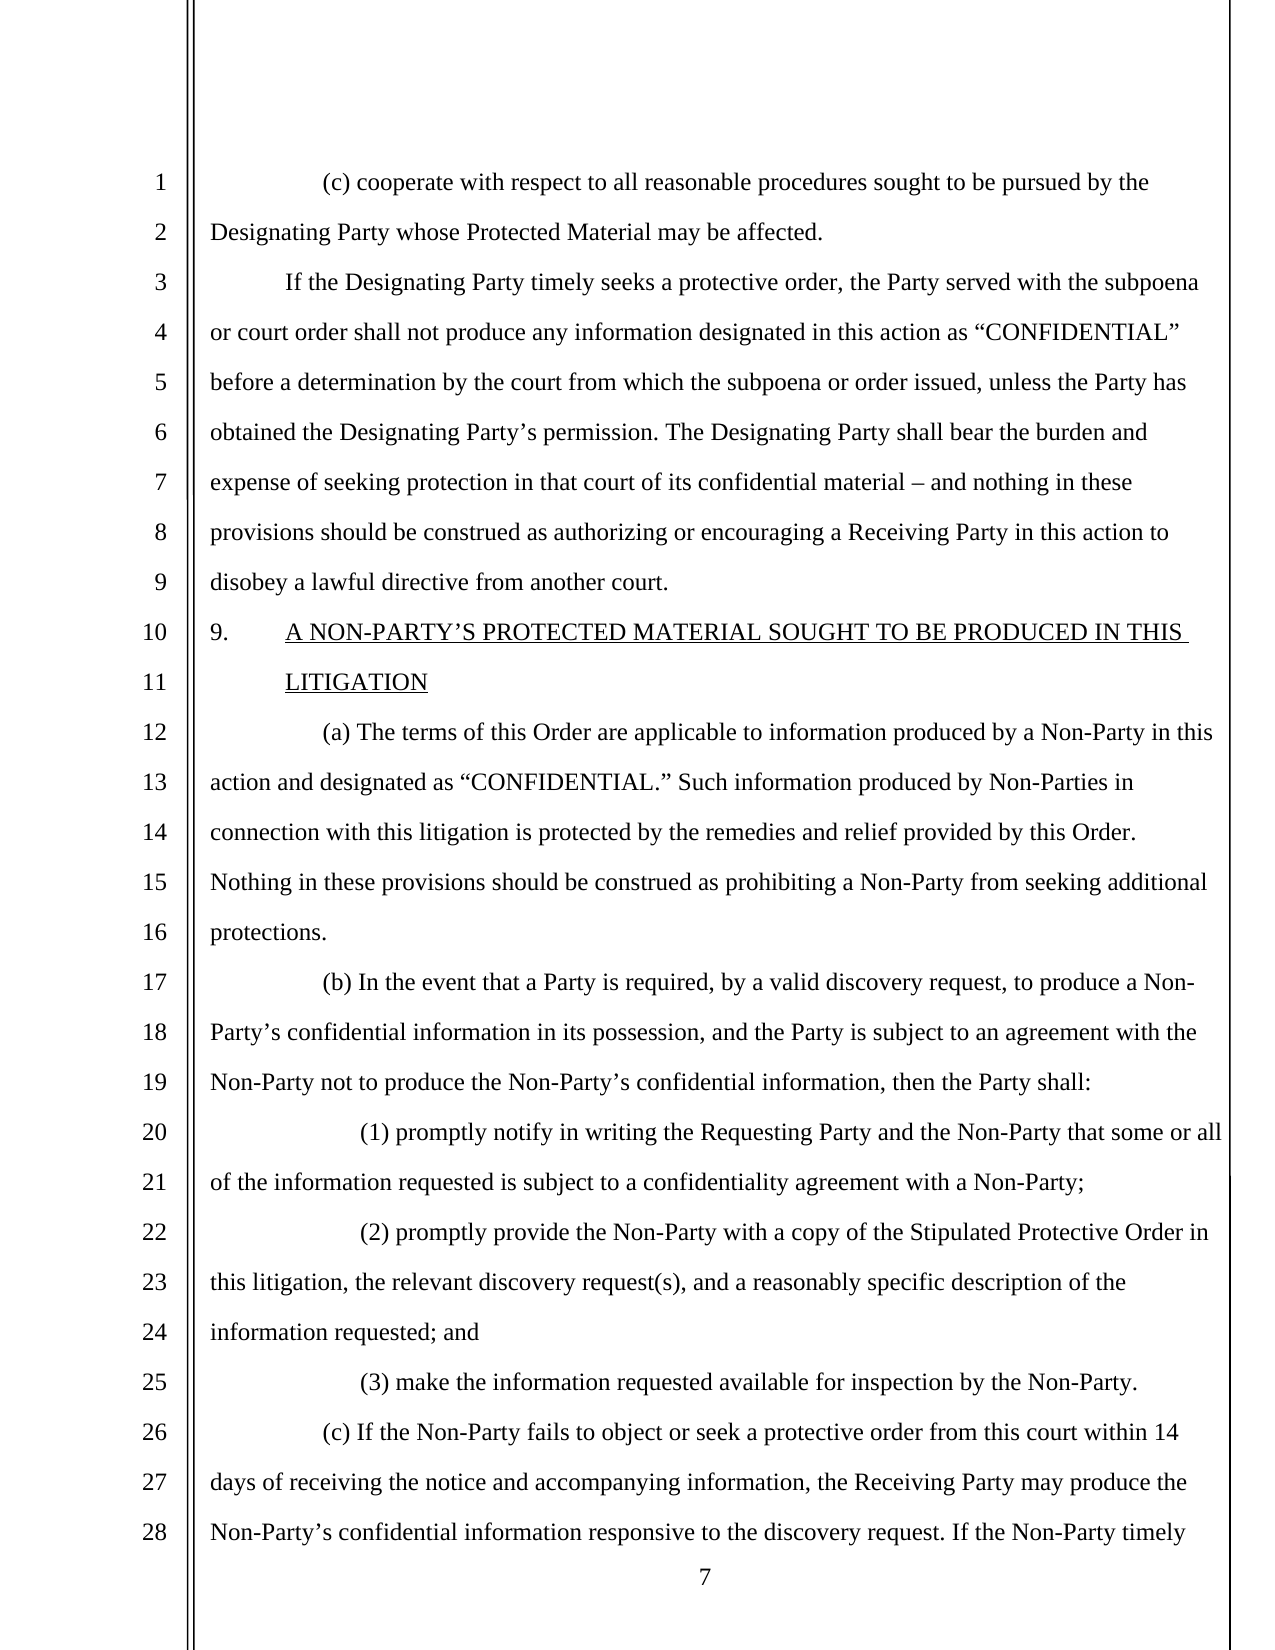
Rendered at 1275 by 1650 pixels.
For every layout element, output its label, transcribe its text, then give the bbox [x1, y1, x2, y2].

subtitle (2) promptly provide the Non-Party with a copy of the Stipulated Protective Order in this litigation, the relevant discovery request(s), and a reasonably specific description of the information requested; and [210, 1200, 1222, 1350]
subtitle (1) promptly notify in writing the Requesting Party and the Non-Party that some or all of the information requested is subject to a confidentiality agreement with a Non-Party; [210, 1100, 1222, 1200]
subtitle (a) The terms of this Order are applicable to information produced by a Non-Party in this action and designated as “CONFIDENTIAL.” Such information produced by Non-Parties in connection with this litigation is protected by the remedies and relief provided by this Order. Nothing in these provisions should be construed as prohibiting a Non-Party from seeking additional protections. [210, 700, 1222, 950]
subtitle (3) make the information requested available for inspection by the Non-Party. [210, 1350, 1222, 1400]
subtitle If the Designating Party timely seeks a protective order, the Party served with the subpoena or court order shall not produce any information designated in this action as “CONFIDENTIAL” before a determination by the court from which the subpoena or order issued, unless the Party has obtained the Designating Party’s permission. The Designating Party shall bear the burden and expense of seeking protection in that court of its confidential material – and nothing in these provisions should be construed as authorizing or encouraging a Receiving Party in this action to disobey a lawful directive from another court. [210, 250, 1222, 600]
subtitle (c) cooperate with respect to all reasonable procedures sought to be pursued by the Designating Party whose Protected Material may be affected. [210, 150, 1222, 250]
text 9. A NON-PARTY’S PROTECTED MATERIAL SOUGHT TO BE PRODUCED IN THIS LITIGATION [210, 600, 1222, 700]
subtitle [210, 1400, 1222, 1550]
subtitle (b) In the event that a Party is required, by a valid discovery request, to produce a Non-Party’s confidential information in its possession, and the Party is subject to an agreement with the Non-Party not to produce the Non-Party’s confidential information, then the Party shall: [210, 950, 1222, 1100]
